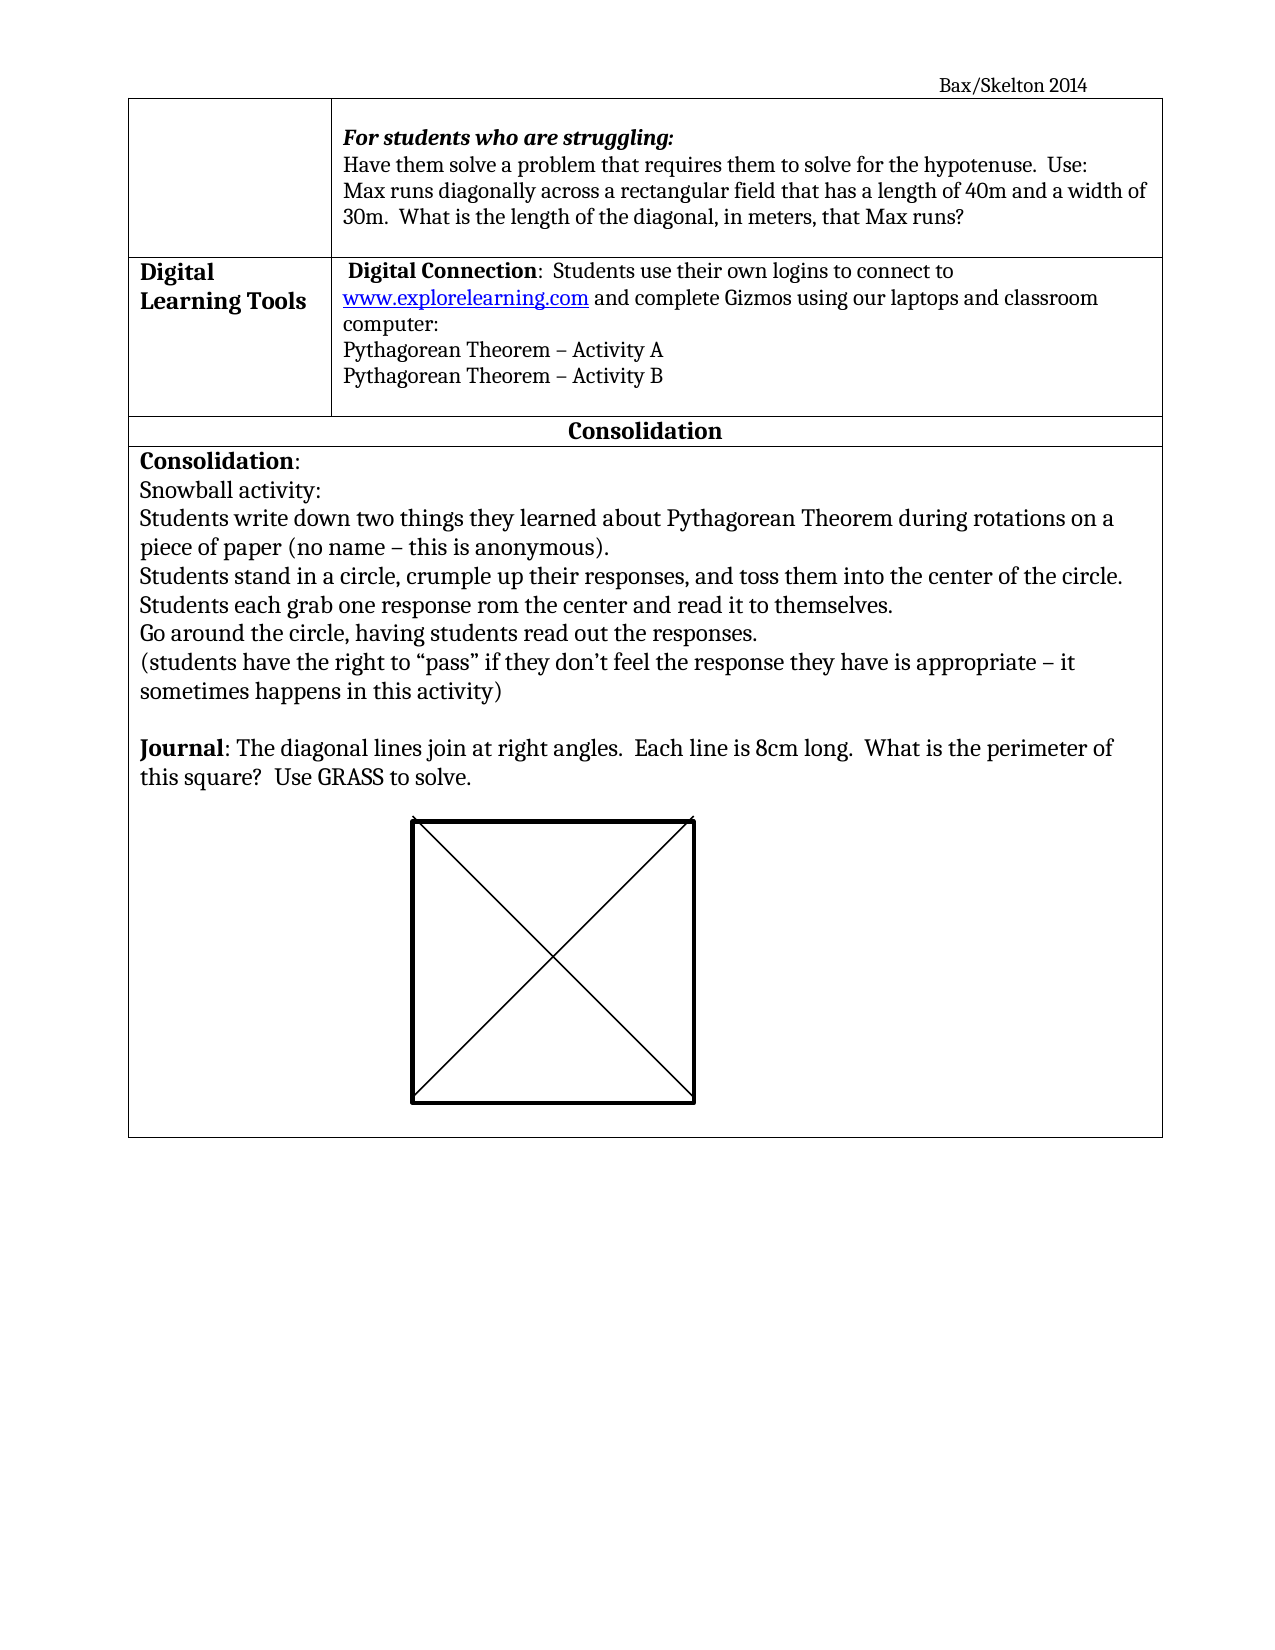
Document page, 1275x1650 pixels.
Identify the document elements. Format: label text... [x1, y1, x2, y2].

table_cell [129, 99, 331, 257]
table_cell Digital Connection: Students use their own logins to connect to www.explorelearning.com and complete Gizmos using our laptops and classroom computer: Pythagorean Theorem – Activity A Pythagorean Theorem – Activity B [332, 258, 1162, 416]
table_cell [332, 99, 1162, 257]
table_cell Consolidation [129, 417, 1162, 446]
table_cell Digital Learning Tools [129, 258, 331, 416]
table_cell Consolidation: Snowball activity: Students write down two things they learned about Pythagorean Theorem during rotations on a piece of paper (no name – this is anonymous). Students stand in a circle, crumple up their responses, and toss them into the center of the circle. Students each grab one response rom the center and read it to themselves. Go around the circle, having students read out the responses. (students have the right to “pass” if they don’t feel the response they have is appropriate – it sometimes happens in this activity) Journal: The diagonal lines join at right angles. Each line is 8cm long. What is the perimeter of this square? Use GRASS to solve. [129, 447, 1162, 1137]
